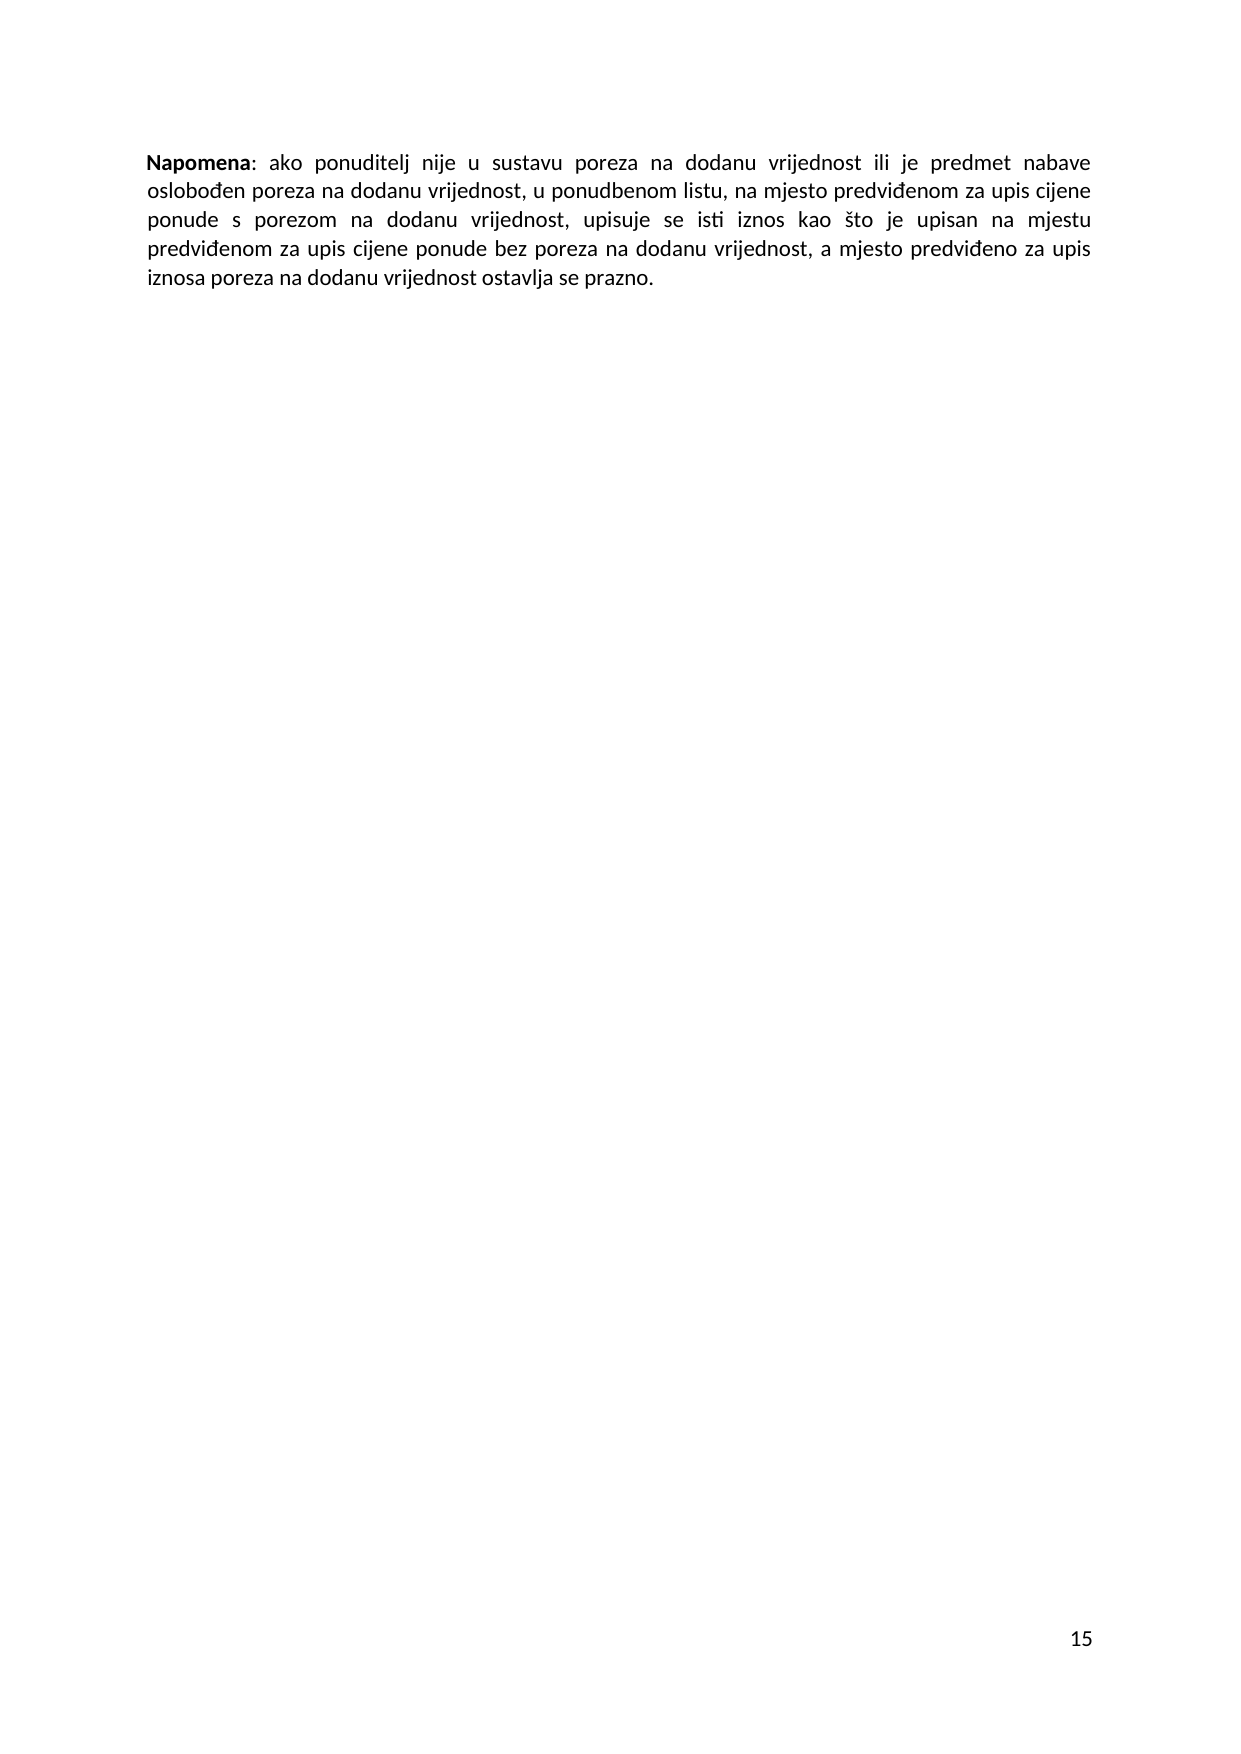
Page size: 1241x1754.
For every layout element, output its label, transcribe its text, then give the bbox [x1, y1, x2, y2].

text Napomena: ako ponuditelj nije u sustavu poreza na dodanu vrijednost ili je predmet nabave oslobođen poreza na dodanu vrijednost, u ponudbenom listu, na mjesto predviđenom za upis cijene ponude s porezom na dodanu vrijednost, upisuje se isti iznos kao što je upisan na mjestu predviđenom za upis cijene ponude bez poreza na dodanu vrijednost, a mjesto predviđeno za upis iznosa poreza na dodanu vrijednost ostavlja se prazno. [146, 148, 1093, 291]
